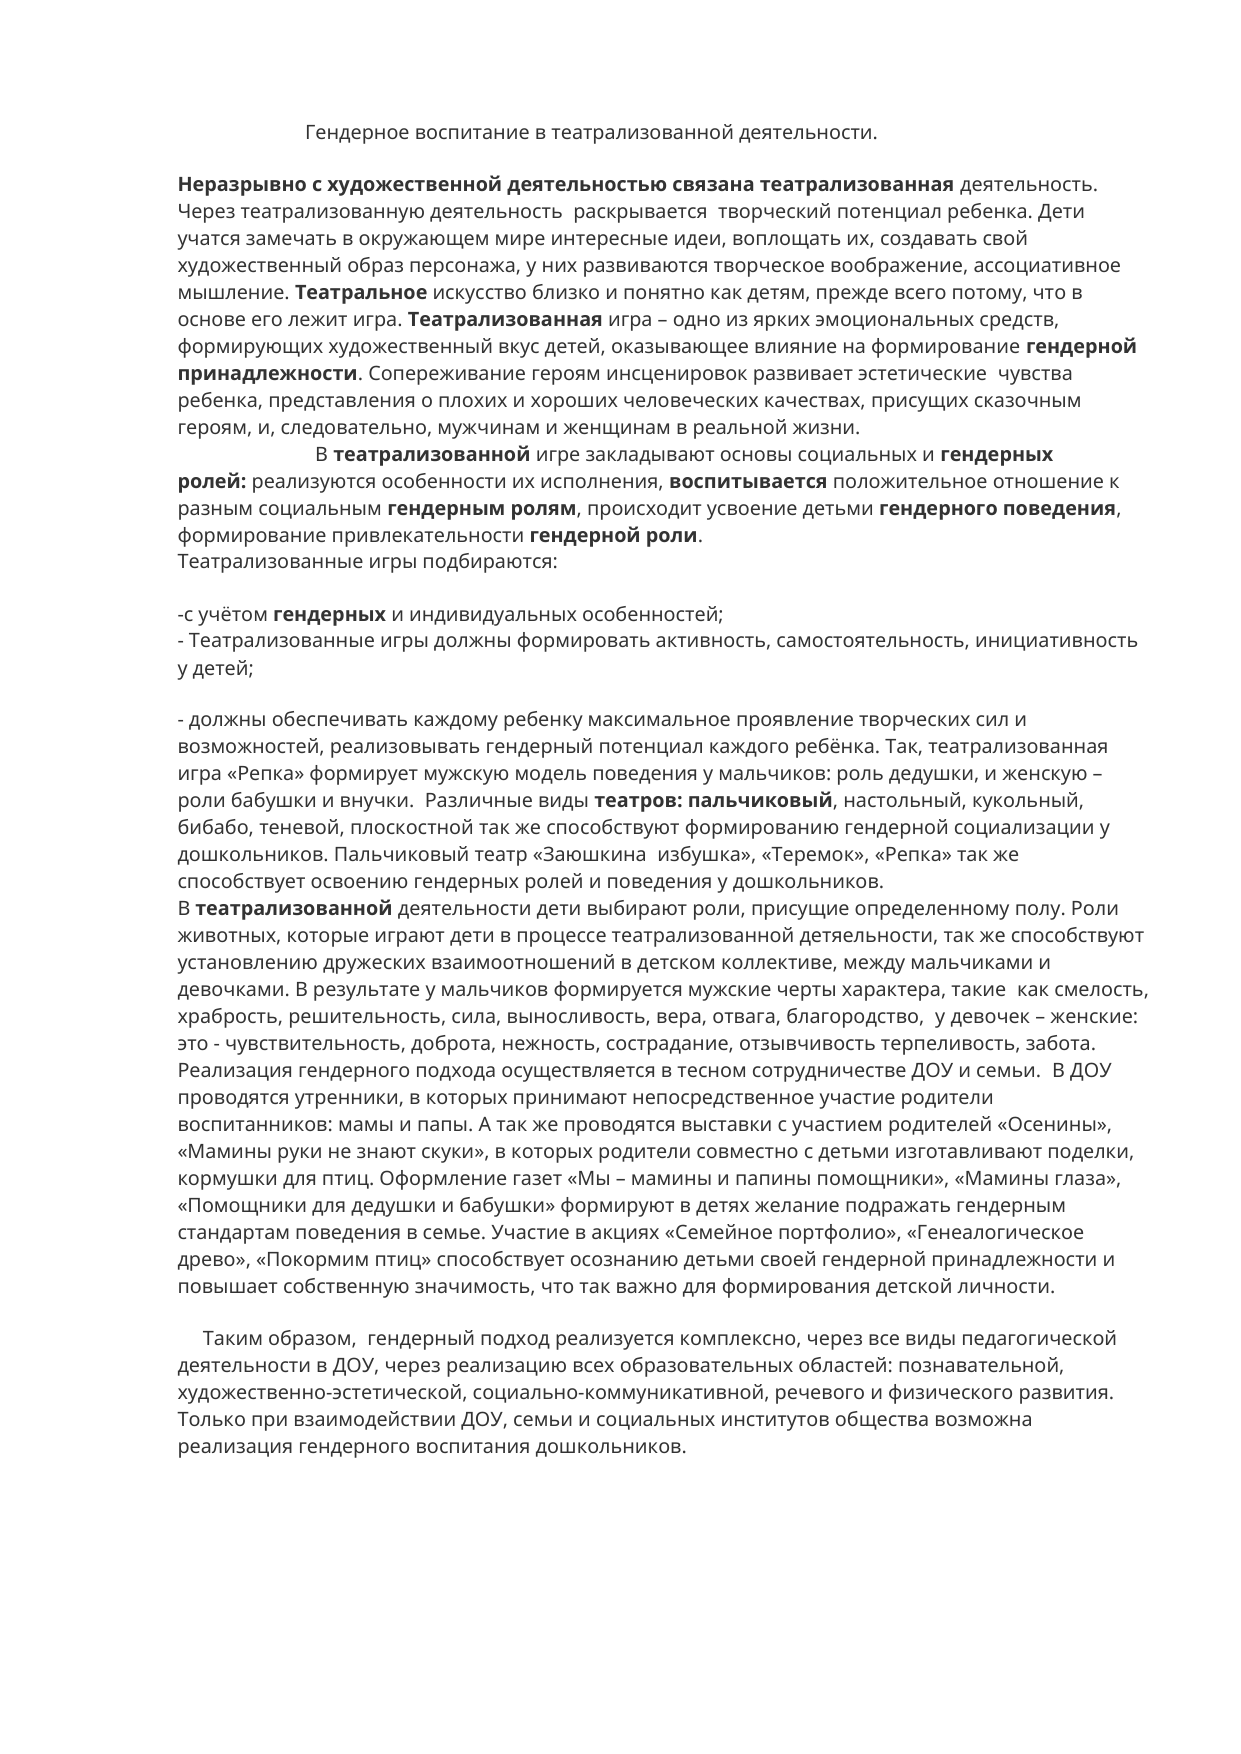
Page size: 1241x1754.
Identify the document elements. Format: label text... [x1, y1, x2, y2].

text Гендерное воспитание в театрализованной деятельности. [177, 118, 1152, 145]
text Неразрывно с художественной деятельностью связана театрализованная деятельность. Через театрализованную деятельность раскрывается творческий потенциал ребенка. Дети учатся замечать в окружающем мире интересные идеи, воплощать их, создавать свой художественный образ персонажа, у них развиваются творческое воображение, ассоциативное мышление. Театральное искусство близко и понятно как детям, прежде всего потому, что в основе его лежит игра. Театрализованная игра – одно из ярких эмоциональных средств, формирующих художественный вкус детей, оказывающее влияние на формирование гендерной принадлежности. Сопереживание героям инсценировок развивает эстетические чувства ребенка, представления о плохих и хороших человеческих качествах, присущих сказочным героям, и, следовательно, мужчинам и женщинам в реальной жизни. [177, 170, 1152, 440]
text В театрализованной игре закладывают основы социальных и гендерных ролей: реализуются особенности их исполнения, воспитывается положительное отношение к разным социальным гендерным ролям, происходит усвоение детьми гендерного поведения, формирование привлекательности гендерной роли. [177, 440, 1152, 548]
text -с учётом гендерных и индивидуальных особенностей; [177, 600, 1152, 627]
text Театрализованные игры подбираются: [177, 548, 1152, 575]
text Таким образом, гендерный подход реализуется комплексно, через все виды педагогической деятельности в ДОУ, через реализацию всех образовательных областей: познавательной, художественно-эстетической, социально-коммуникативной, речевого и физического развития. Только при взаимодействии ДОУ, семьи и социальных институтов общества возможна реализация гендерного воспитания дошкольников. [177, 1324, 1152, 1459]
text - должны обеспечивать каждому ребенку максимальное проявление творческих сил и возможностей, реализовывать гендерный потенциал каждого ребёнка. Так, театрализованная игра «Репка» формирует мужскую модель поведения у мальчиков: роль дедушки, и женскую – роли бабушки и внучки. Различные виды театров: пальчиковый, настольный, кукольный, бибабо, теневой, плоскостной так же способствуют формированию гендерной социализации у дошкольников. Пальчиковый театр «Заюшкина избушка», «Теремок», «Репка» так же способствует освоению гендерных ролей и поведения у дошкольников. В театрализованной деятельности дети выбирают роли, присущие определенному полу. Роли животных, которые играют дети в процессе театрализованной детяельности, так же способствуют установлению дружеских взаимоотношений в детском коллективе, между мальчиками и девочками. В результате у мальчиков формируется мужские черты характера, такие как смелость, храбрость, решительность, сила, выносливость, вера, отвага, благородство, у девочек – женские: это - чувствительность, доброта, нежность, сострадание, отзывчивость терпеливость, забота. [177, 706, 1152, 1056]
text - Театрализованные игры должны формировать активность, самостоятельность, инициативность у детей; [177, 627, 1152, 681]
text Реализация гендерного подхода осуществляется в тесном сотрудничестве ДОУ и семьи. В ДОУ проводятся утренники, в которых принимают непосредственное участие родители воспитанников: мамы и папы. А так же проводятся выставки с участием родителей «Осенины», «Мамины руки не знают скуки», в которых родители совместно с детьми изготавливают поделки, кормушки для птиц. Оформление газет «Мы – мамины и папины помощники», «Мамины глаза», «Помощники для дедушки и бабушки» формируют в детях желание подражать гендерным стандартам поведения в семье. Участие в акциях «Семейное портфолио», «Генеалогическое древо», «Покормим птиц» способствует осознанию детьми своей гендерной принадлежности и повышает собственную значимость, что так важно для формирования детской личности. [177, 1056, 1152, 1299]
